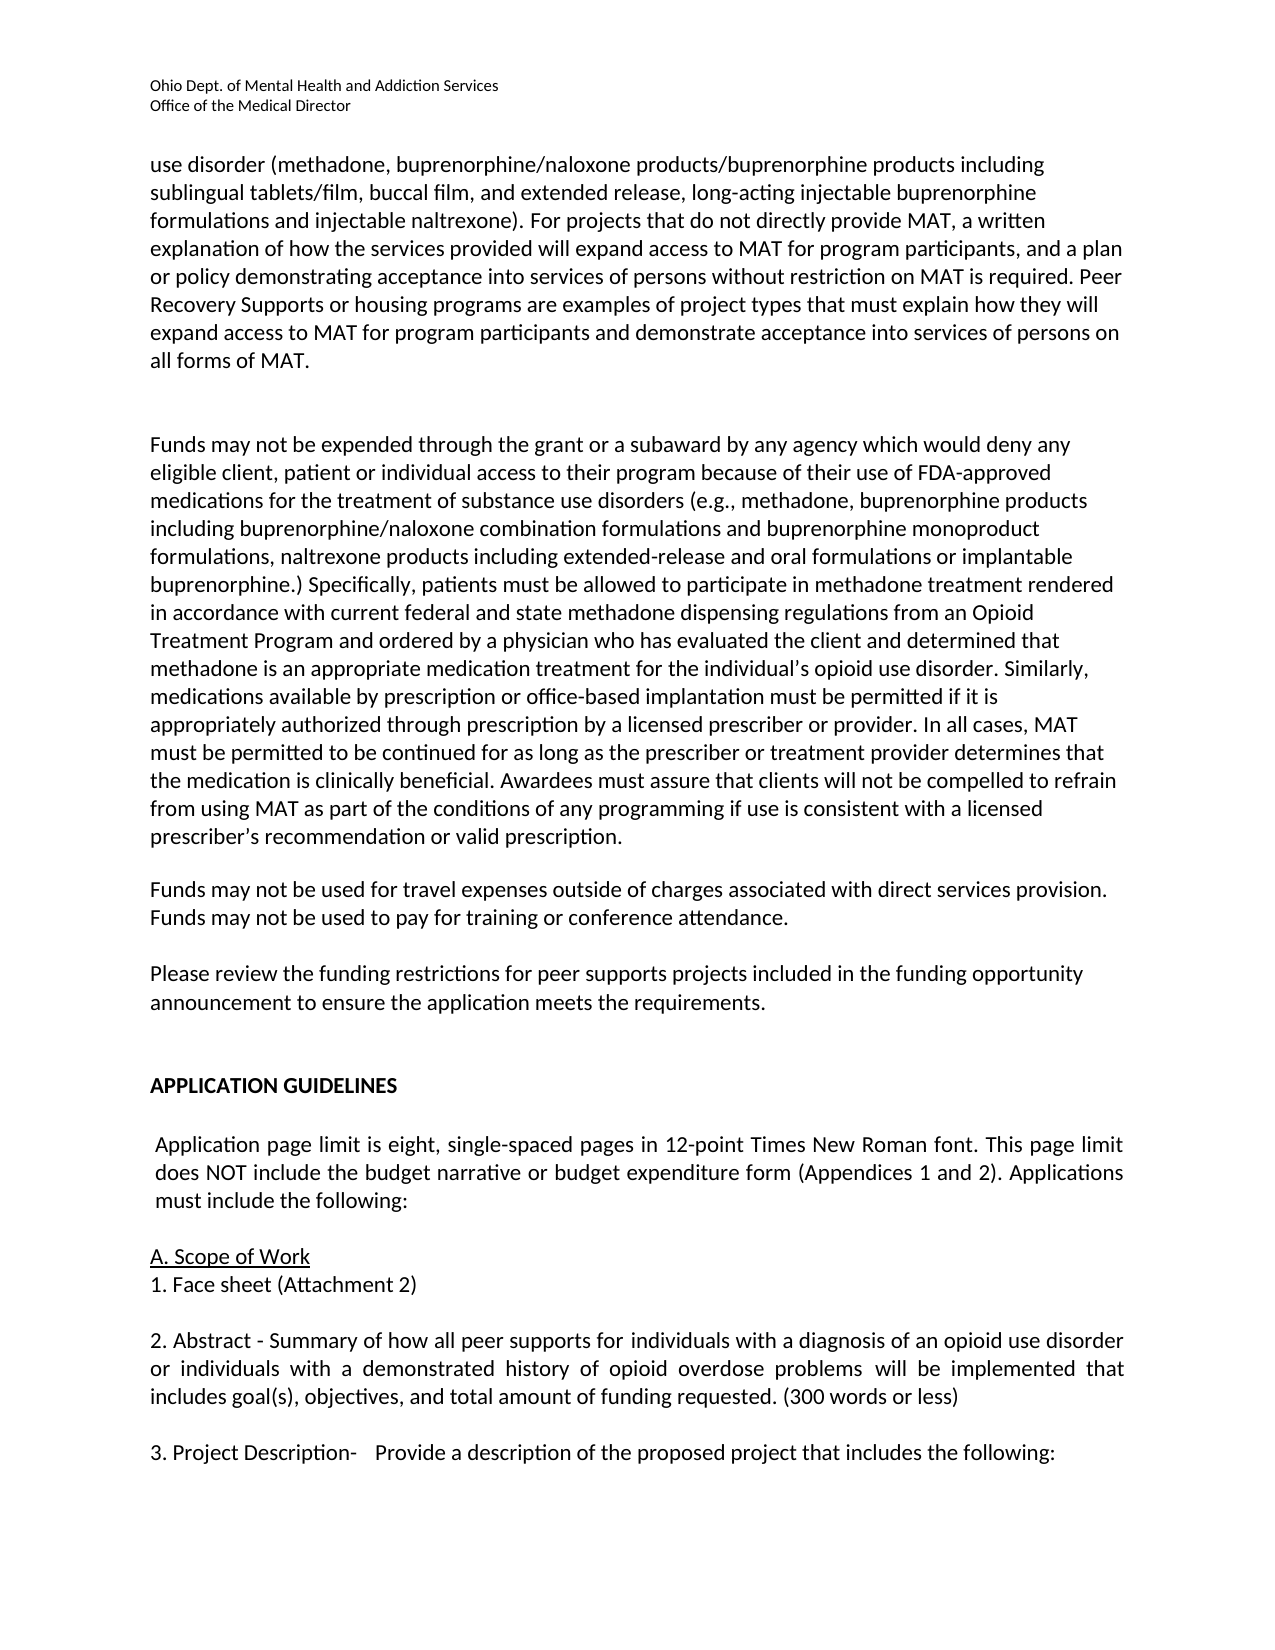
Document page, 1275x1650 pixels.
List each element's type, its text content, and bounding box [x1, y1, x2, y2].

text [150, 150, 1125, 374]
text A. Scope of Work [150, 1242, 1125, 1270]
text Please review the funding restrictions for peer supports projects included in the funding opportunity announcement to ensure the application meets the requirements. [150, 959, 1125, 1016]
list Funds may not be expended through the grant or a subaward by any agency which would deny any eligible client, patient or individual access to their program because of their use of FDA-approved medications for the treatment of substance use disorders (e.g., methadone, buprenorphine products including buprenorphine/naloxone combination formulations and buprenorphine monoproduct formulations, naltrexone products including extended-release and oral formulations or implantable buprenorphine.) Specifically, patients must be allowed to participate in methadone treatment rendered in accordance with current federal and state methadone dispensing regulations from an Opioid Treatment Program and ordered by a physician who has evaluated the client and determined that methadone is an appropriate medication treatment for the individual’s opioid use disorder. Similarly, medications available by prescription or office-based implantation must be permitted if it is appropriately authorized through prescription by a licensed prescriber or provider. In all cases, MAT must be permitted to be continued for as long as the prescriber or treatment provider determines that the medication is clinically beneficial. Awardees must assure that clients will not be compelled to refrain from using MAT as part of the conditions of any programming if use is consistent with a licensed prescriber’s recommendation or valid prescription. [150, 430, 1125, 851]
text 1. Face sheet (Attachment 2) [150, 1270, 1125, 1298]
text 3. Project Description- Provide a description of the proposed project that includes the following: [150, 1438, 1125, 1466]
text Funds may not be used for travel expenses outside of charges associated with direct services provision. Funds may not be used to pay for training or conference attendance. [150, 876, 1125, 932]
text 2. Abstract - Summary of how all peer supports for individuals with a diagnosis of an opioid use disorder or individuals with a demonstrated history of opioid overdose problems will be implemented that includes goal(s), objectives, and total amount of funding requested. (300 words or less) [150, 1326, 1125, 1410]
text Application page limit is eight, single-spaced pages in 12-point Times New Roman font. This page limit does NOT include the budget narrative or budget expenditure form (Appendices 1 and 2). Applications must include the following: [155, 1130, 1125, 1214]
text APPLICATION GUIDELINES [150, 1072, 1125, 1100]
